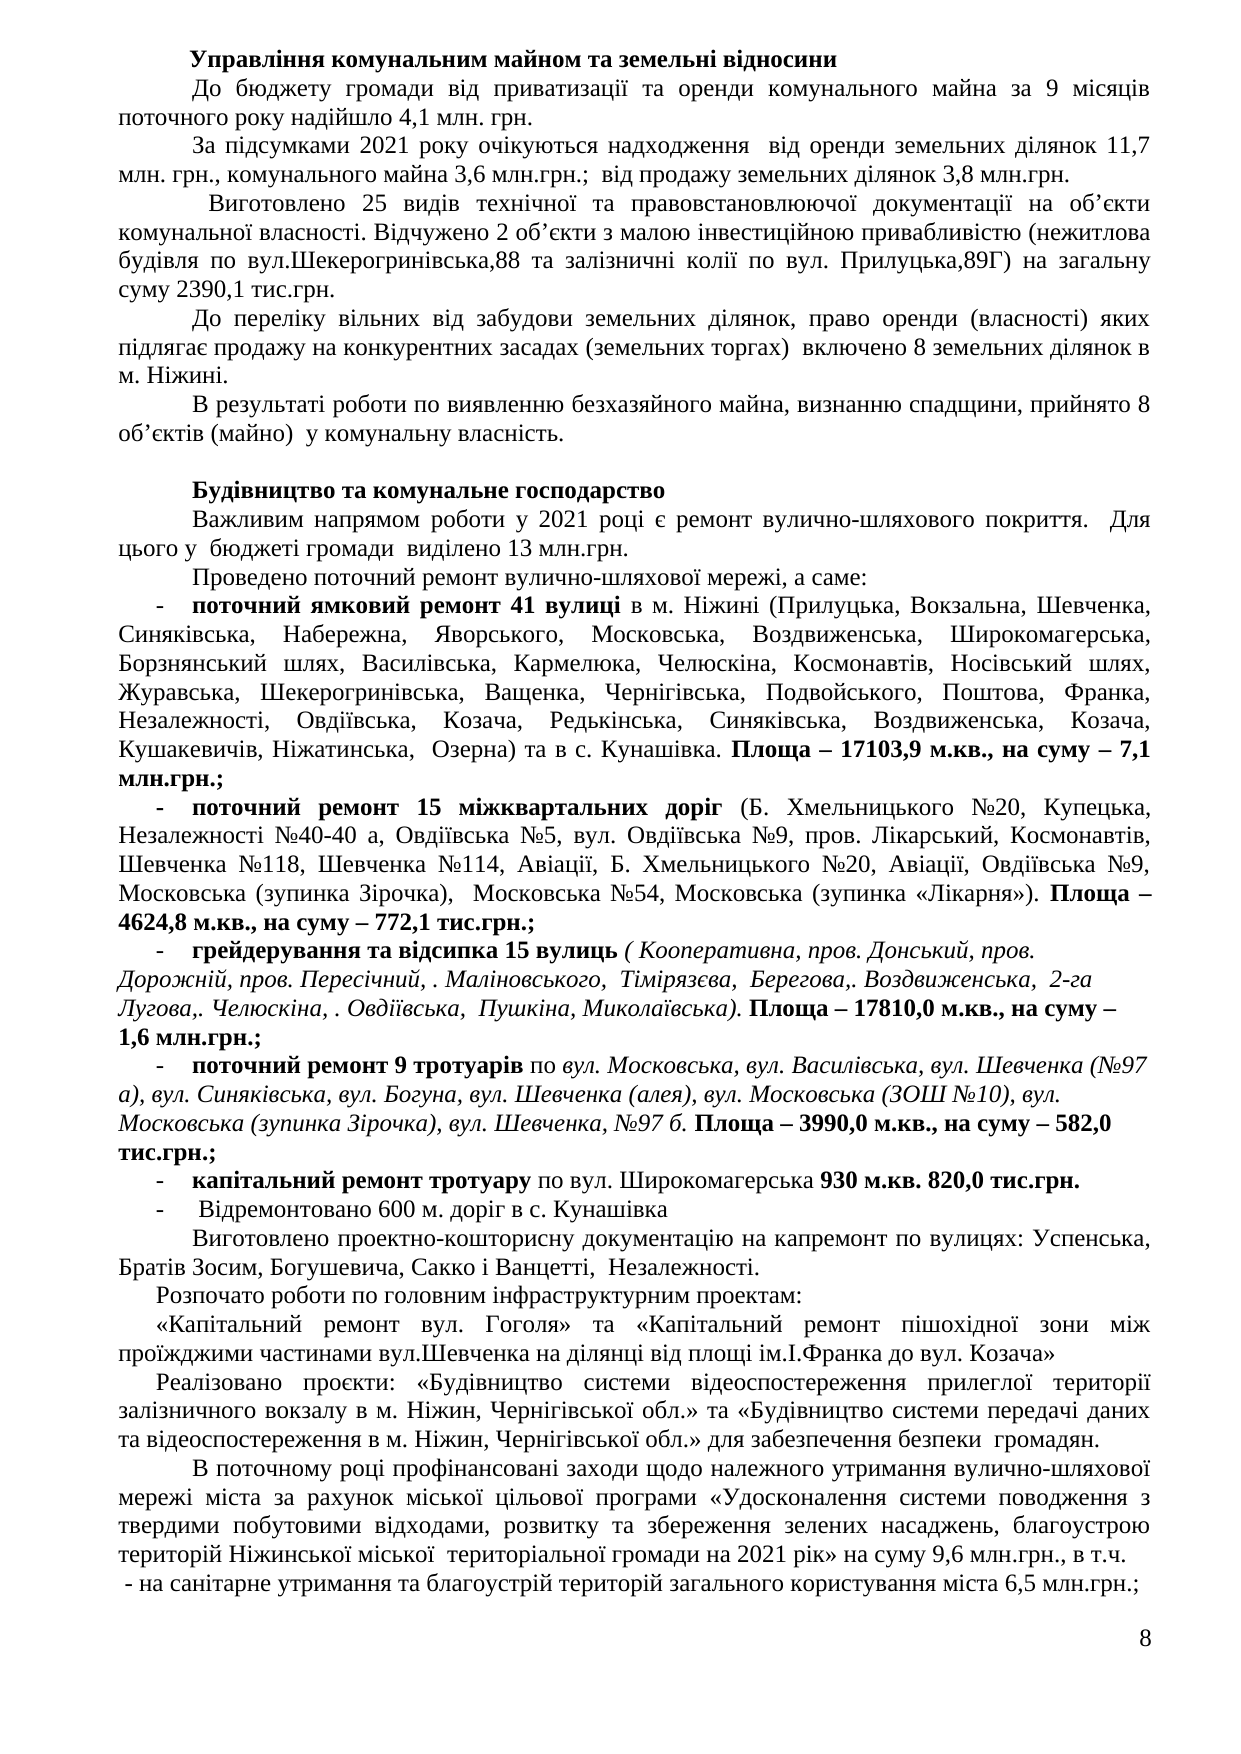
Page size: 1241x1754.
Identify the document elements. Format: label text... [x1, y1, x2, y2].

list Відремонтовано 600 м. доріг в с. Кунашівка [118, 1194, 1152, 1223]
text «Капітальний ремонт вул. Гоголя» та «Капітальний ремонт пішохідної зони між проїжджими частинами вул.Шевченка на ділянці від площі ім.І.Франка до вул. Козача» [118, 1309, 1152, 1367]
list поточний ремонт 15 міжквартальних доріг (Б. Хмельницького №20, Купецька, Незалежності №40-40 а, Овдіївська №5, вул. Овдіївська №9, пров. Лікарський, Космонавтів, Шевченка №118, Шевченка №114, Авіації, Б. Хмельницького №20, Авіації, Овдіївська №9, Московська (зупинка Зірочка), Московська №54, Московська (зупинка «Лікарня»). Площа – 4624,8 м.кв., на суму – 772,1 тис.грн.; [118, 792, 1152, 936]
list капітальний ремонт тротуару по вул. Широкомагерська 930 м.кв. 820,0 тис.грн. [118, 1166, 1152, 1194]
text - на санітарне утримання та благоустрій територій загального користування міста 6,5 млн.грн.; [118, 1568, 1152, 1597]
list До переліку вільних від забудови земельних ділянок, право оренди (власності) яких підлягає продажу на конкурентних засадах (земельних торгах) включено 8 земельних ділянок в м. Ніжині. [118, 303, 1152, 389]
text Розпочато роботи по головним інфраструктурним проектам: [118, 1281, 1152, 1309]
text В поточному році профінансовані заходи щодо належного утримання вулично-шляхової мережі міста за рахунок міської цільової програми «Удосконалення системи поводження з твердими побутовими відходами, розвитку та збереження зелених насаджень, благоустрою територій Ніжинської міської територіальної громади на 2021 рік» на суму 9,6 млн.грн., в т.ч. [118, 1453, 1152, 1568]
list поточний ремонт 9 тротуарів по вул. Московська, вул. Василівська, вул. Шевченка (№97 а), вул. Синяківська, вул. Богуна, вул. Шевченка (алея), вул. Московська (ЗОШ №10), вул. Московська (зупинка Зірочка), вул. Шевченка, №97 б. Площа – 3990,0 м.кв., на суму – 582,0 тис.грн.; [118, 1051, 1152, 1166]
list грейдерування та відсипка 15 вулиць ( Кооперативна, пров. Донський, пров. Дорожній, пров. Пересічний, . Маліновського, Тімірязєва, Берегова,. Воздвиженська, 2-га Лугова,. Челюскіна, . Овдіївська, Пушкіна, Миколаївська). Площа – 17810,0 м.кв., на суму – 1,6 млн.грн.; [118, 936, 1152, 1051]
text Виготовлено проектно-кошторисну документацію на капремонт по вулицях: Успенська, Братів Зосим, Богушевича, Сакко і Ванцетті, Незалежності. [118, 1223, 1152, 1281]
text Управління комунальним майном та земельні відносини [118, 44, 1152, 73]
list До бюджету громади від приватизації та оренди комунального майна за 9 місяців поточного року надійшло 4,1 млн. грн. [118, 73, 1152, 131]
text Виготовлено 25 видів технічної та правовстановлюючої документації на об’єкти комунальної власності. Відчужено 2 об’єкти з малою інвестиційною привабливістю (нежитлова будівля по вул.Шекерогринівська,88 та залізничні колії по вул. Прилуцька,89Г) на загальну суму 2390,1 тис.грн. [118, 188, 1152, 303]
text Будівництво та комунальне господарство [118, 476, 1152, 504]
text Проведено поточний ремонт вулично-шляхової мережі, а саме: [118, 562, 1152, 591]
text Реалізовано проєкти: «Будівництво системи відеоспостереження прилеглої території залізничного вокзалу в м. Ніжин, Чернігівської обл.» та «Будівництво системи передачі даних та відеоспостереження в м. Ніжин, Чернігівської обл.» для забезпечення безпеки громадян. [118, 1367, 1152, 1453]
list В результаті роботи по виявленню безхазяйного майна, визнанню спадщини, прийнято 8 об’єктів (майно) у комунальну власність. [118, 389, 1152, 447]
list За підсумками 2021 року очікуються надходження від оренди земельних ділянок 11,7 млн. грн., комунального майна 3,6 млн.грн.; від продажу земельних ділянок 3,8 млн.грн. [118, 131, 1152, 188]
list поточний ямковий ремонт 41 вулиці в м. Ніжині (Прилуцька, Вокзальна, Шевченка, Синяківська, Набережна, Яворського, Московська, Воздвиженська, Широкомагерська, Борзнянський шлях, Василівська, Кармелюка, Челюскіна, Космонавтів, Носівський шлях, Журавська, Шекерогринівська, Ващенка, Чернігівська, Подвойського, Поштова, Франка, Незалежності, Овдіївська, Козача, Редькінська, Синяківська, Воздвиженська, Козача, Кушакевичів, Ніжатинська, Озерна) та в с. Кунашівка. Площа – 17103,9 м.кв., на суму – 7,1 млн.грн.; [118, 591, 1152, 792]
text Важливим напрямом роботи у 2021 році є ремонт вулично-шляхового покриття. Для цього у бюджеті громади виділено 13 млн.грн. [118, 504, 1152, 562]
